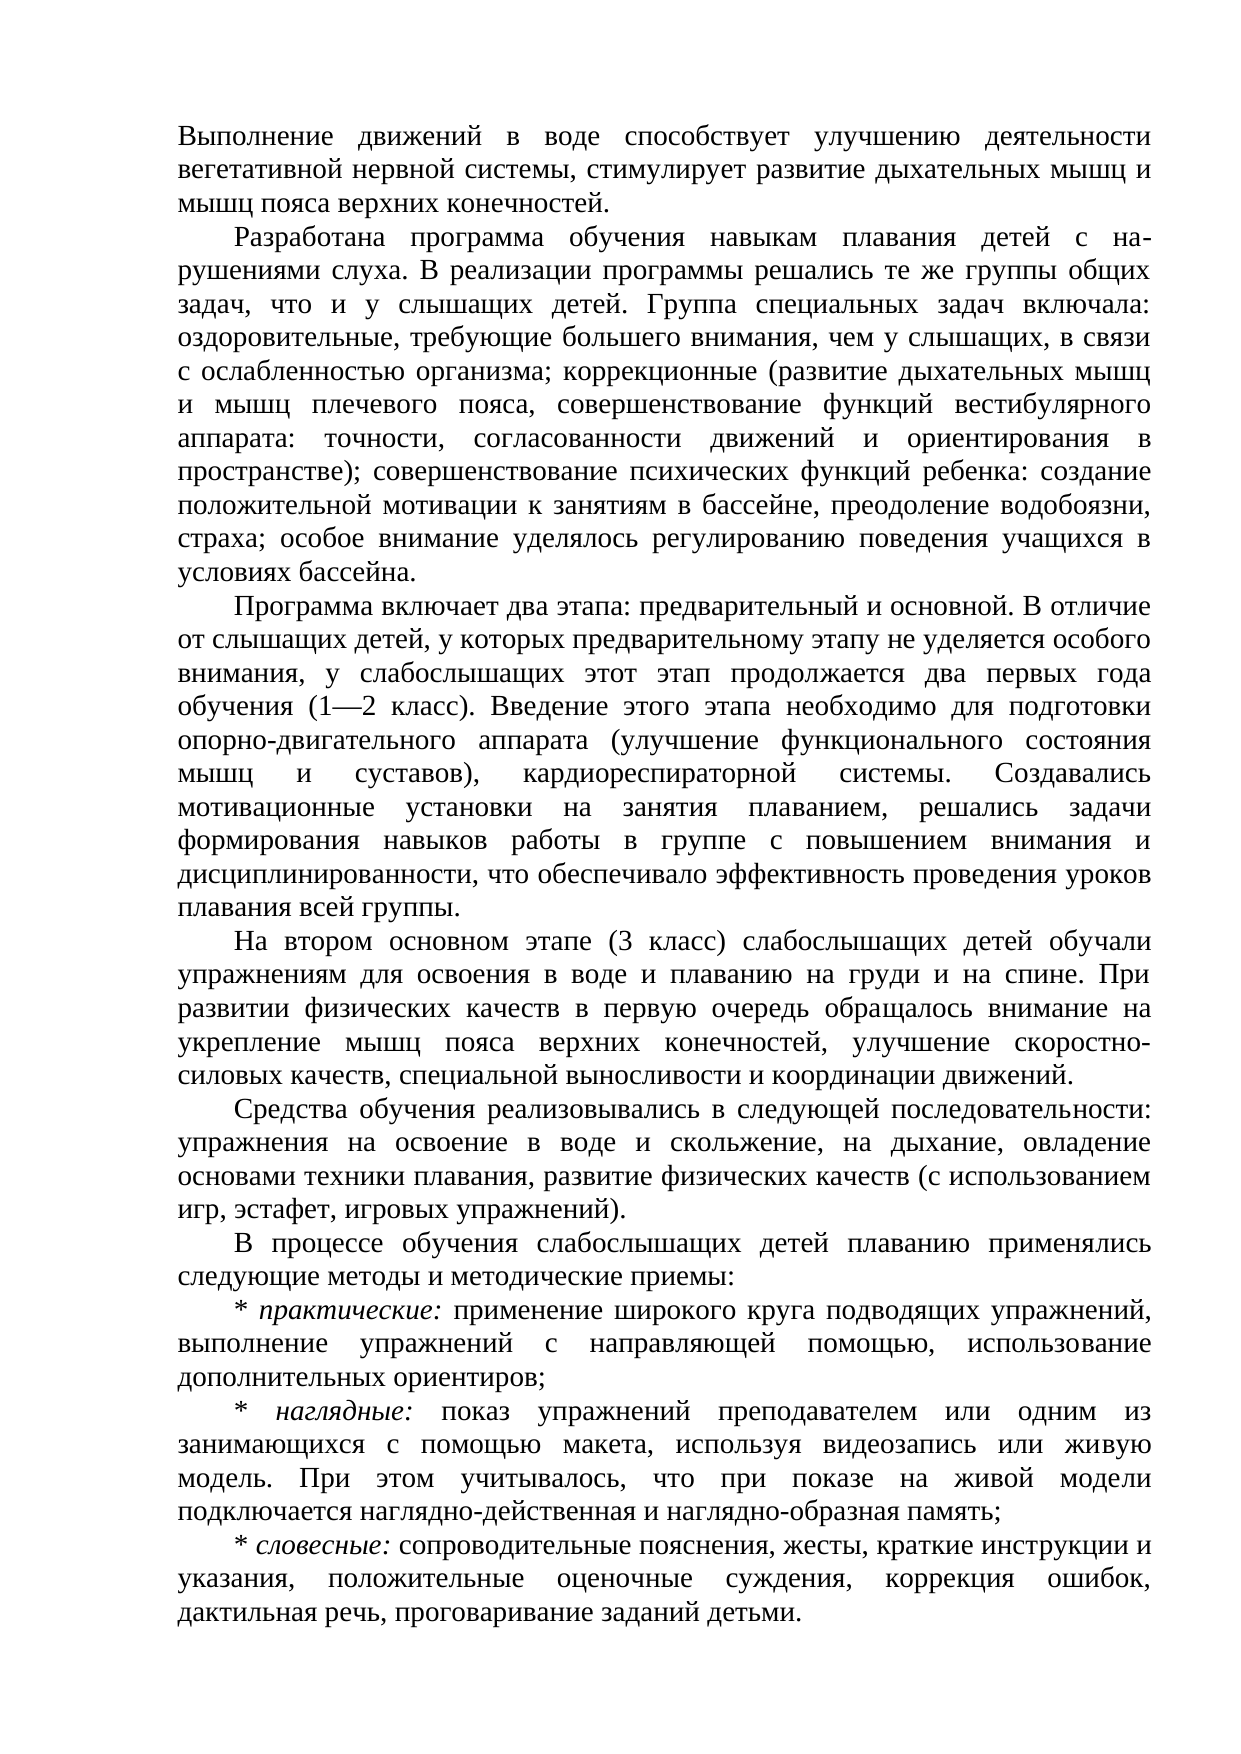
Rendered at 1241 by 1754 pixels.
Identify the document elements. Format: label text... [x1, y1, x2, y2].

text Разработана программа обучения навыкам плавания детей с нарушениями слуха. В реализации программы решались те же группы общих задач, что и у слышащих детей. Группа специальных задач включала: оздоровительные, требующие большего внимания, чем у слышащих, в связи с ослабленностью организма; коррекционные (развитие дыхательных мышц и мышц плечевого пояса, совершенствование функций вестибулярного аппарата: точности, согласованности движений и ориентирования в пространстве); совершенствование психических функций ребенка: создание положительной мотивации к занятиям в бассейне, преодоление водобоязни, страха; особое внимание уделялось регулированию поведения учащихся в условиях бассейна. [177, 219, 1152, 588]
text * словесные: сопроводительные пояснения, жесты, краткие инструкции и указания, положительные оценочные суждения, коррекция ошибок, дактильная речь, проговаривание заданий детьми. [177, 1527, 1152, 1627]
text Средства обучения реализовывались в следующей последовательности: упражнения на освоение в воде и скольжение, на дыхание, овладение основами техники плавания, развитие физических качеств (с использованием игр, эстафет, игровых упражнений). [177, 1091, 1152, 1225]
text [177, 118, 1152, 219]
text В процессе обучения слабослышащих детей плаванию применялись следующие методы и методические приемы: [177, 1225, 1152, 1292]
text Программа включает два этапа: предварительный и основной. В отличие от слышащих детей, у которых предварительному этапу не уделяется особого внимания, у слабослышащих этот этап продолжается два первых года обучения (1—2 класс). Введение этого этапа необходимо для подготовки опорно-двигательного аппарата (улучшение функционального состояния мышц и суставов), кардиореспираторной системы. Создавались мотивационные установки на занятия плаванием, решались задачи формирования навыков работы в группе с повышением внимания и дисциплинированности, что обеспечивало эффективность проведения уроков плавания всей группы. [177, 588, 1152, 923]
text На втором основном этапе (3 класс) слабослышащих детей обучали упражнениям для освоения в воде и плаванию на груди и на спине. При развитии физических качеств в первую очередь обращалось внимание на укрепление мышц пояса верхних конечностей, улучшение скоростно-силовых качеств, специальной выносливости и координации движений. [177, 923, 1152, 1091]
text * наглядные: показ упражнений преподавателем или одним из занимающихся с помощью макета, используя видеозапись или живую модель. При этом учитывалось, что при показе на живой модели подключается наглядно-действенная и наглядно-образная память; [177, 1393, 1152, 1527]
text * практические: применение широкого круга подводящих упражнений, выполнение упражнений с направляющей помощью, использование дополнительных ориентиров; [177, 1292, 1152, 1393]
